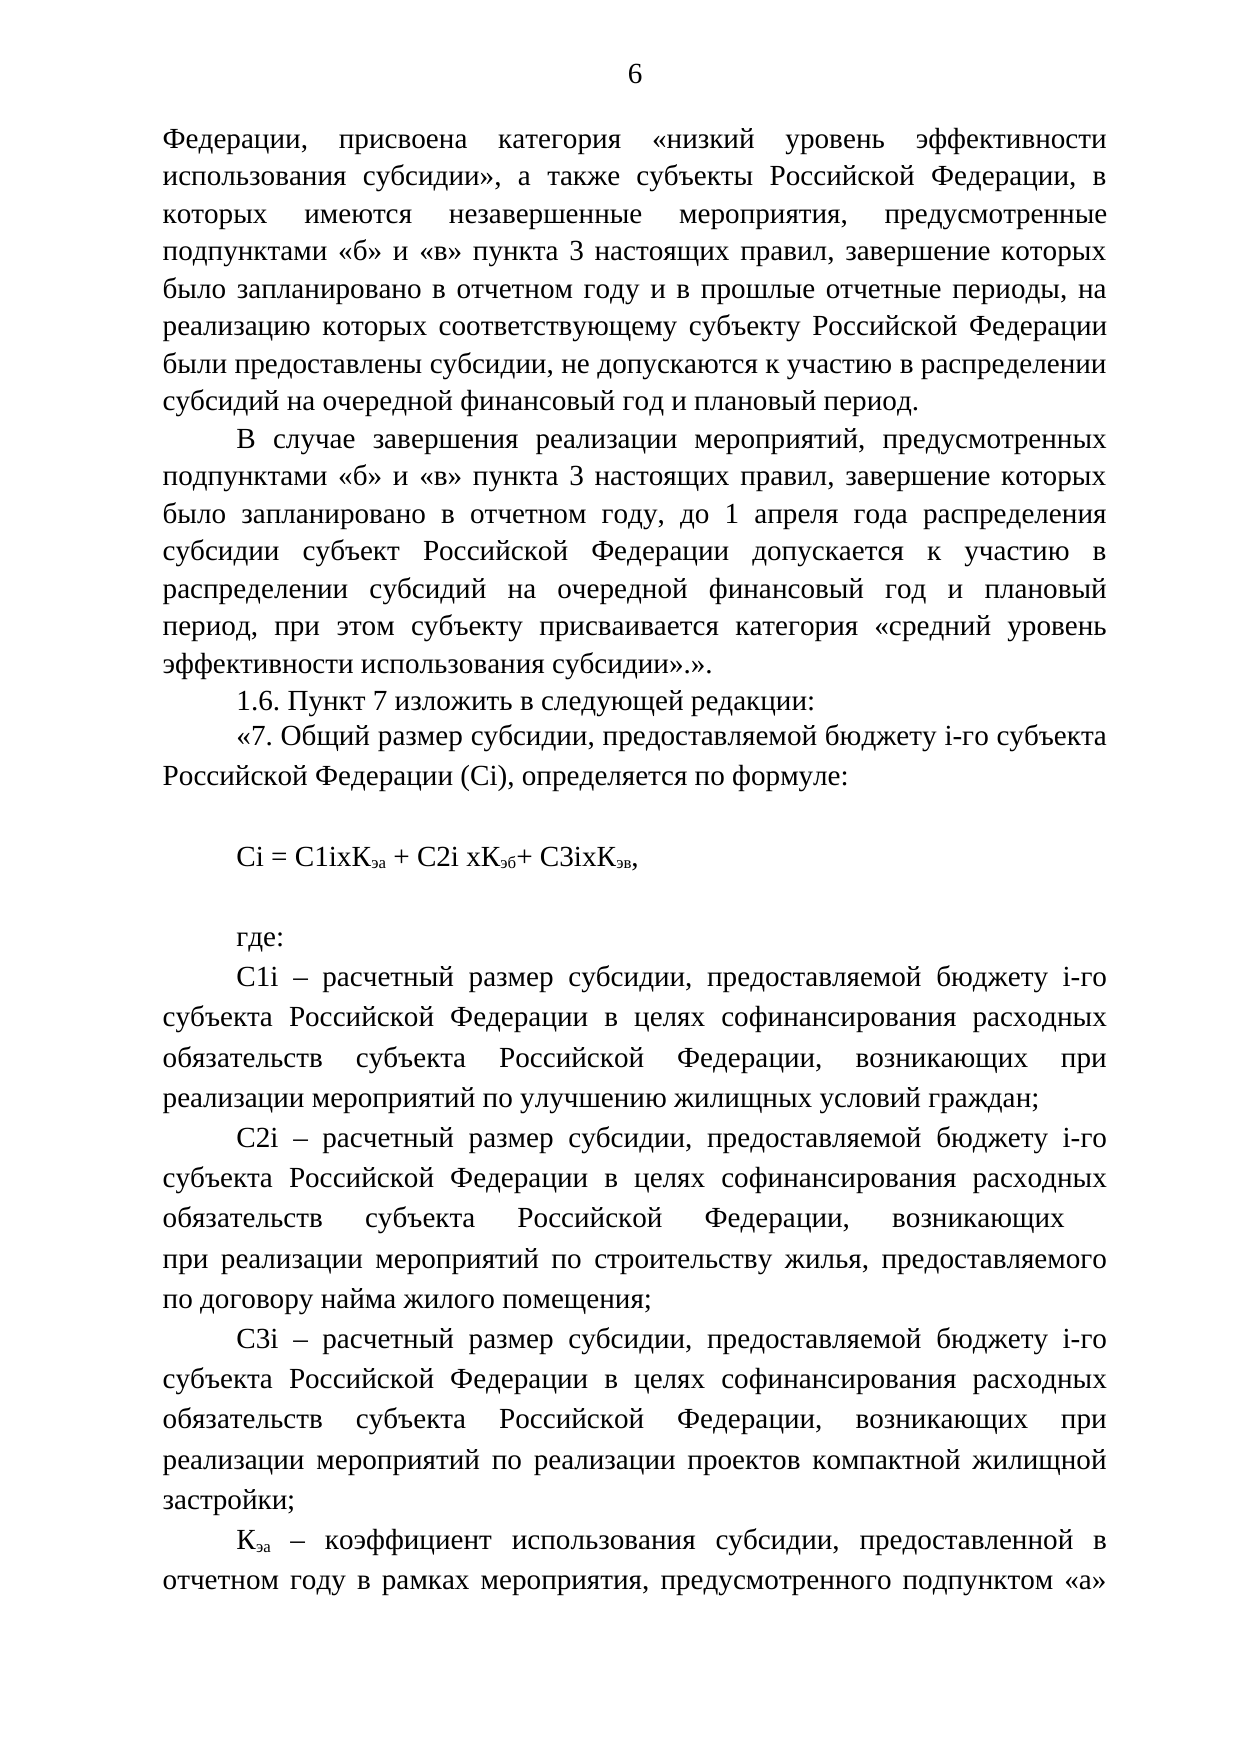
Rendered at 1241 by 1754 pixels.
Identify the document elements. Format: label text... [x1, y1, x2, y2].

text «7. Общий размер субсидии, предоставляемой бюджету i-го субъекта Российской Федерации (Сi), определяется по формуле: [162, 718, 1107, 792]
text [162, 118, 1107, 418]
text С2i – расчетный размер субсидии, предоставляемой бюджету i-го субъекта Российской Федерации в целях софинансирования расходных обязательств субъекта Российской Федерации, возникающих при реализации мероприятий по строительству жилья, предоставляемого по договору найма жилого помещения; [162, 1120, 1107, 1314]
text С3i – расчетный размер субсидии, предоставляемой бюджету i-го субъекта Российской Федерации в целях софинансирования расходных обязательств субъекта Российской Федерации, возникающих при реализации мероприятий по реализации проектов компактной жилищной застройки; [162, 1321, 1107, 1516]
text где: [162, 919, 1107, 953]
text Сi = С1iхКэа + С2i хКэб+ С3iхКэв, [162, 839, 1107, 872]
text 1.6. Пункт 7 изложить в следующей редакции: [162, 681, 1107, 718]
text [162, 1522, 1107, 1596]
text В случае завершения реализации мероприятий, предусмотренных подпунктами «б» и «в» пункта 3 настоящих правил, завершение которых было запланировано в отчетном году, до 1 апреля года распределения субсидии субъект Российской Федерации допускается к участию в распределении субсидий на очередной финансовый год и плановый период, при этом субъекту присваивается категория «средний уровень эффективности использования субсидии».». [162, 418, 1107, 681]
text С1i – расчетный размер субсидии, предоставляемой бюджету i-го субъекта Российской Федерации в целях софинансирования расходных обязательств субъекта Российской Федерации, возникающих при реализации мероприятий по улучшению жилищных условий граждан; [162, 959, 1107, 1113]
